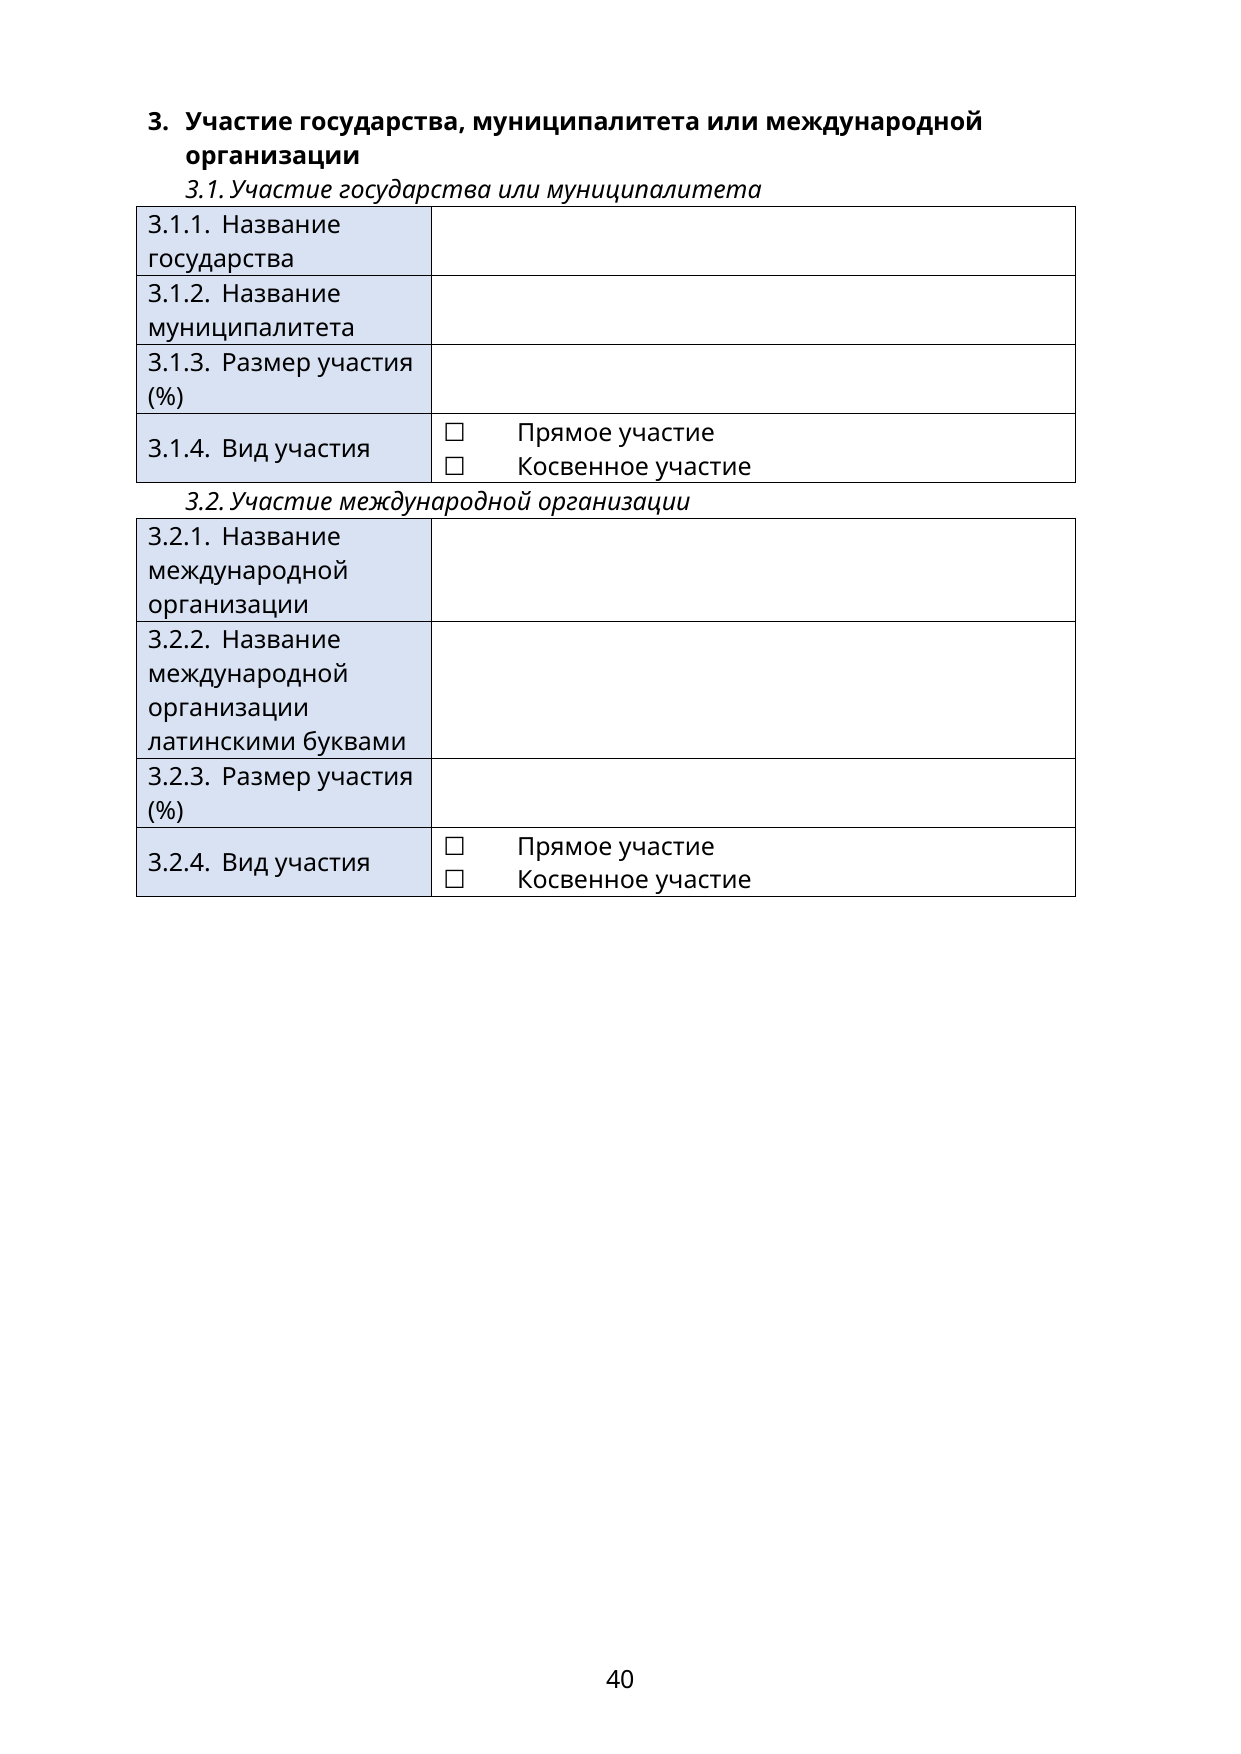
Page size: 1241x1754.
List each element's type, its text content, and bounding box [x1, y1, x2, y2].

table_cell [432, 276, 1075, 344]
table_cell Название международной организации латинскими буквами [137, 622, 431, 758]
table_cell Вид участия [137, 828, 431, 896]
table_cell Прямое участие Косвенное участие [432, 414, 1075, 482]
table_header Название международной организации [137, 519, 431, 621]
table_cell [432, 345, 1075, 413]
table_header [432, 207, 1075, 275]
list Участие государства, муниципалитета или международной организации [148, 103, 1092, 172]
table_cell Вид участия [137, 414, 431, 482]
table_cell Размер участия (%) [137, 759, 431, 827]
list Участие государства или муниципалитета [185, 172, 1092, 206]
table_cell Размер участия (%) [137, 345, 431, 413]
table_cell Прямое участие Косвенное участие [432, 828, 1075, 896]
table_cell [432, 759, 1075, 827]
table_header Название государства [137, 207, 431, 275]
table_header [432, 519, 1075, 621]
list Участие международной организации [185, 483, 1092, 517]
table_cell Название муниципалитета [137, 276, 431, 344]
table_cell [432, 622, 1075, 758]
